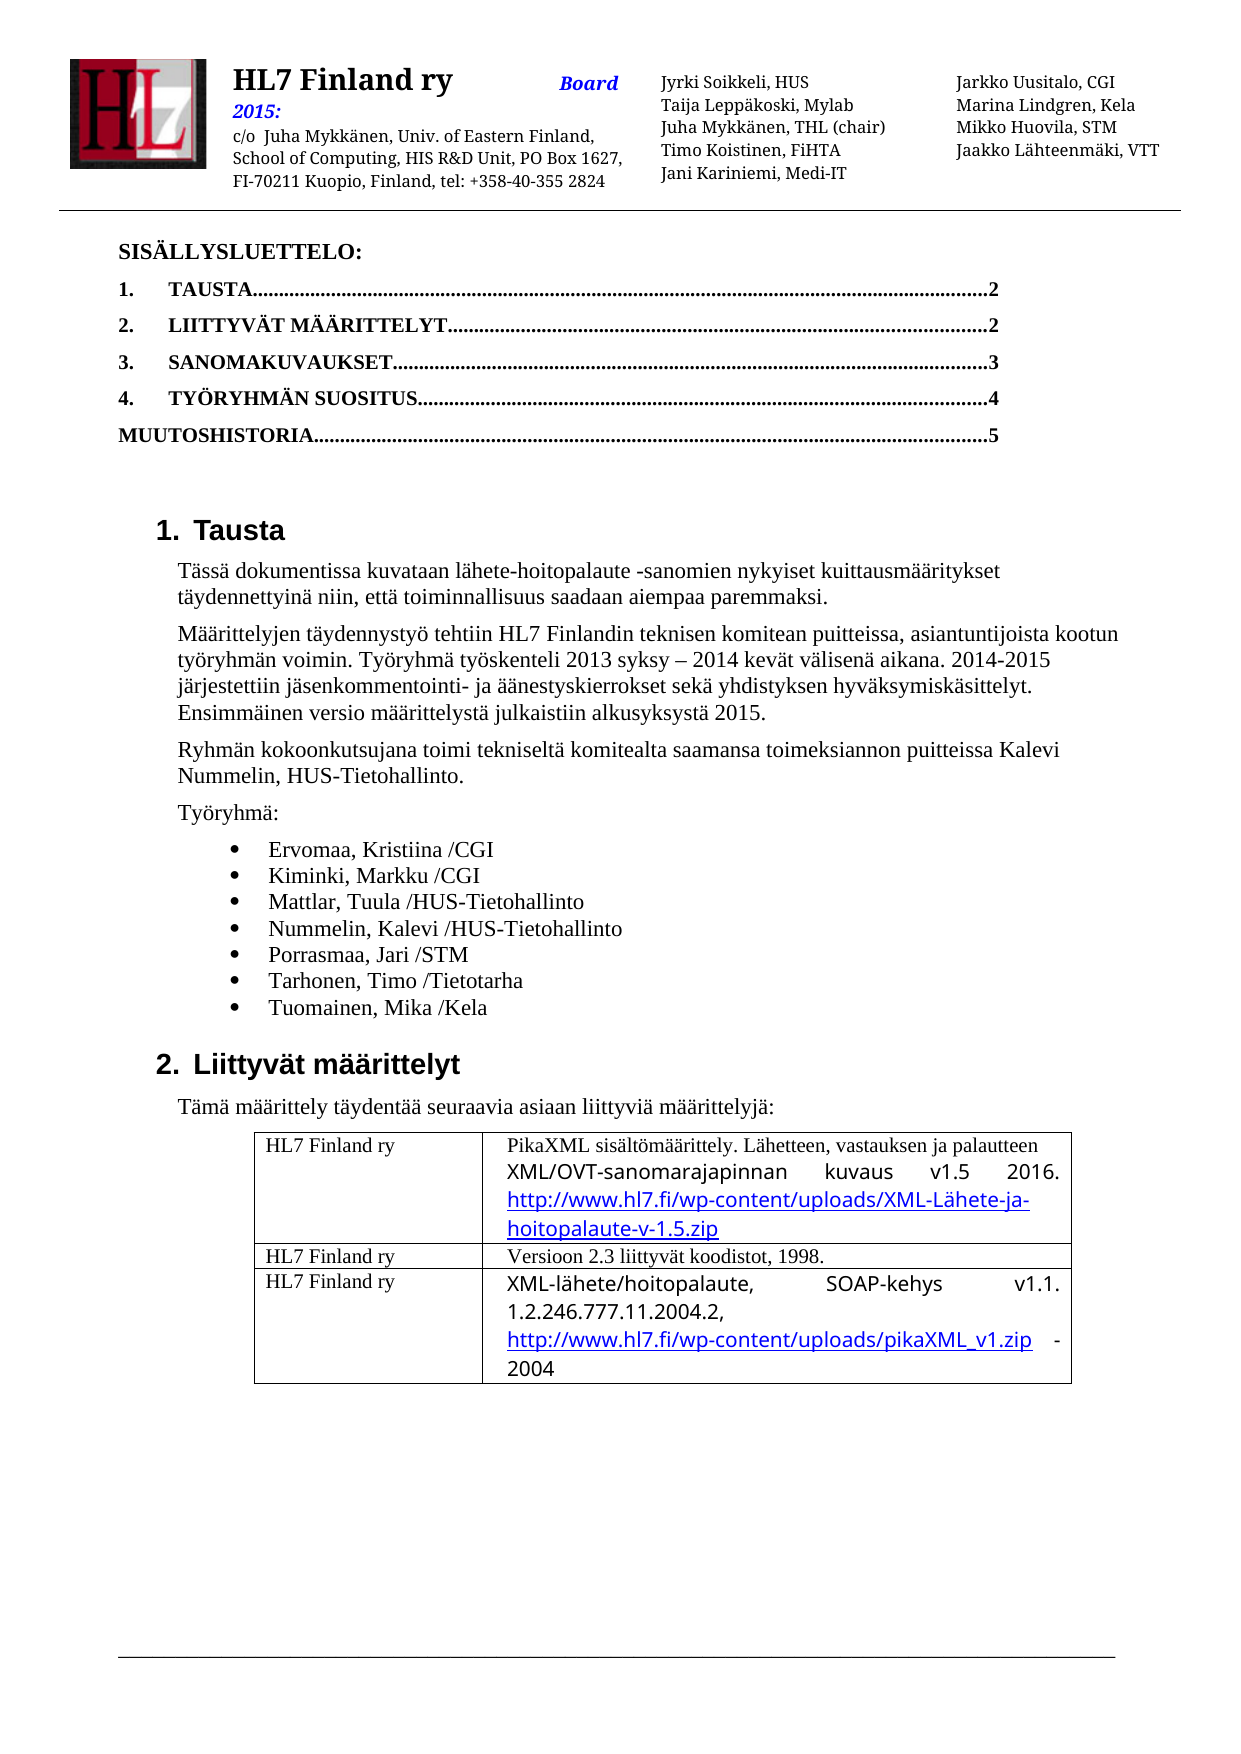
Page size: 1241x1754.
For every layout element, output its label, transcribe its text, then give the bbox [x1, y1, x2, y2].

text SISÄLLYSLUETTELO: [118, 238, 1122, 264]
table_header PikaXML sisältömäärittely. Lähetteen, vastauksen ja palautteen XML/OVT-sanomarajapinnan kuvaus v1.5 2016. http://www.hl7.fi/wp-content/uploads/XML-Lähete-ja-hoitopalaute-v-1.5.zip [483, 1133, 1071, 1242]
list Ervomaa, Kristiina /CGI [231, 836, 1122, 862]
subtitle Tausta [156, 513, 1122, 546]
text Tässä dokumentissa kuvataan lähete-hoitopalaute -sanomien nykyiset kuittausmääritykset täydennettyinä niin, että toiminnallisuus saadaan aiempaa paremmaksi. [177, 557, 1122, 609]
text Tämä määrittely täydentää seuraavia asiaan liittyviä määrittelyjä: [177, 1093, 1122, 1119]
picture [70, 59, 207, 169]
text 3. Sanomakuvaukset 3 [118, 350, 1122, 374]
list Mattlar, Tuula /HUS-Tietohallinto [231, 888, 1122, 915]
list Porrasmaa, Jari /STM [231, 941, 1122, 967]
text Muutoshistoria 5 [118, 423, 1122, 447]
list Nummelin, Kalevi /HUS-Tietohallinto [231, 915, 1122, 941]
text Määrittelyjen täydennystyö tehtiin HL7 Finlandin teknisen komitean puitteissa, asiantuntijoista kootun työryhmän voimin. Työryhmä työskenteli 2013 syksy – 2014 kevät välisenä aikana. 2014-2015 järjestettiin jäsenkommentointi- ja äänestyskierrokset sekä yhdistyksen hyväksymiskäsittelyt. Ensimmäinen versio määrittelystä julkaistiin alkusyksystä 2015. [177, 620, 1122, 725]
table_cell Versioon 2.3 liittyvät koodistot, 1998. [483, 1244, 1071, 1268]
text 4. Työryhmän suositus 4 [118, 386, 1122, 410]
list Kiminki, Markku /CGI [231, 862, 1122, 888]
text 2. Liittyvät määrittelyt 2 [118, 313, 1122, 337]
text 1. Tausta 2 [118, 277, 1122, 301]
table_header HL7 Finland ry [255, 1133, 482, 1242]
list Tarhonen, Timo /Tietotarha [231, 967, 1122, 994]
text Työryhmä: [177, 799, 1122, 825]
table_cell HL7 Finland ry [255, 1244, 482, 1268]
table_cell XML-lähete/hoitopalaute, SOAP-kehys v1.1. 1.2.246.777.11.2004.2, http://www.hl7.fi/wp-content/uploads/pikaXML_v1.zip - 2004 [483, 1269, 1071, 1382]
subtitle Liittyvät määrittelyt [156, 1047, 1122, 1081]
text Ryhmän kokoonkutsujana toimi tekniseltä komitealta saamansa toimeksiannon puitteissa Kalevi Nummelin, HUS-Tietohallinto. [177, 736, 1122, 788]
table_cell HL7 Finland ry [255, 1269, 482, 1382]
list Tuomainen, Mika /Kela [231, 994, 1122, 1020]
